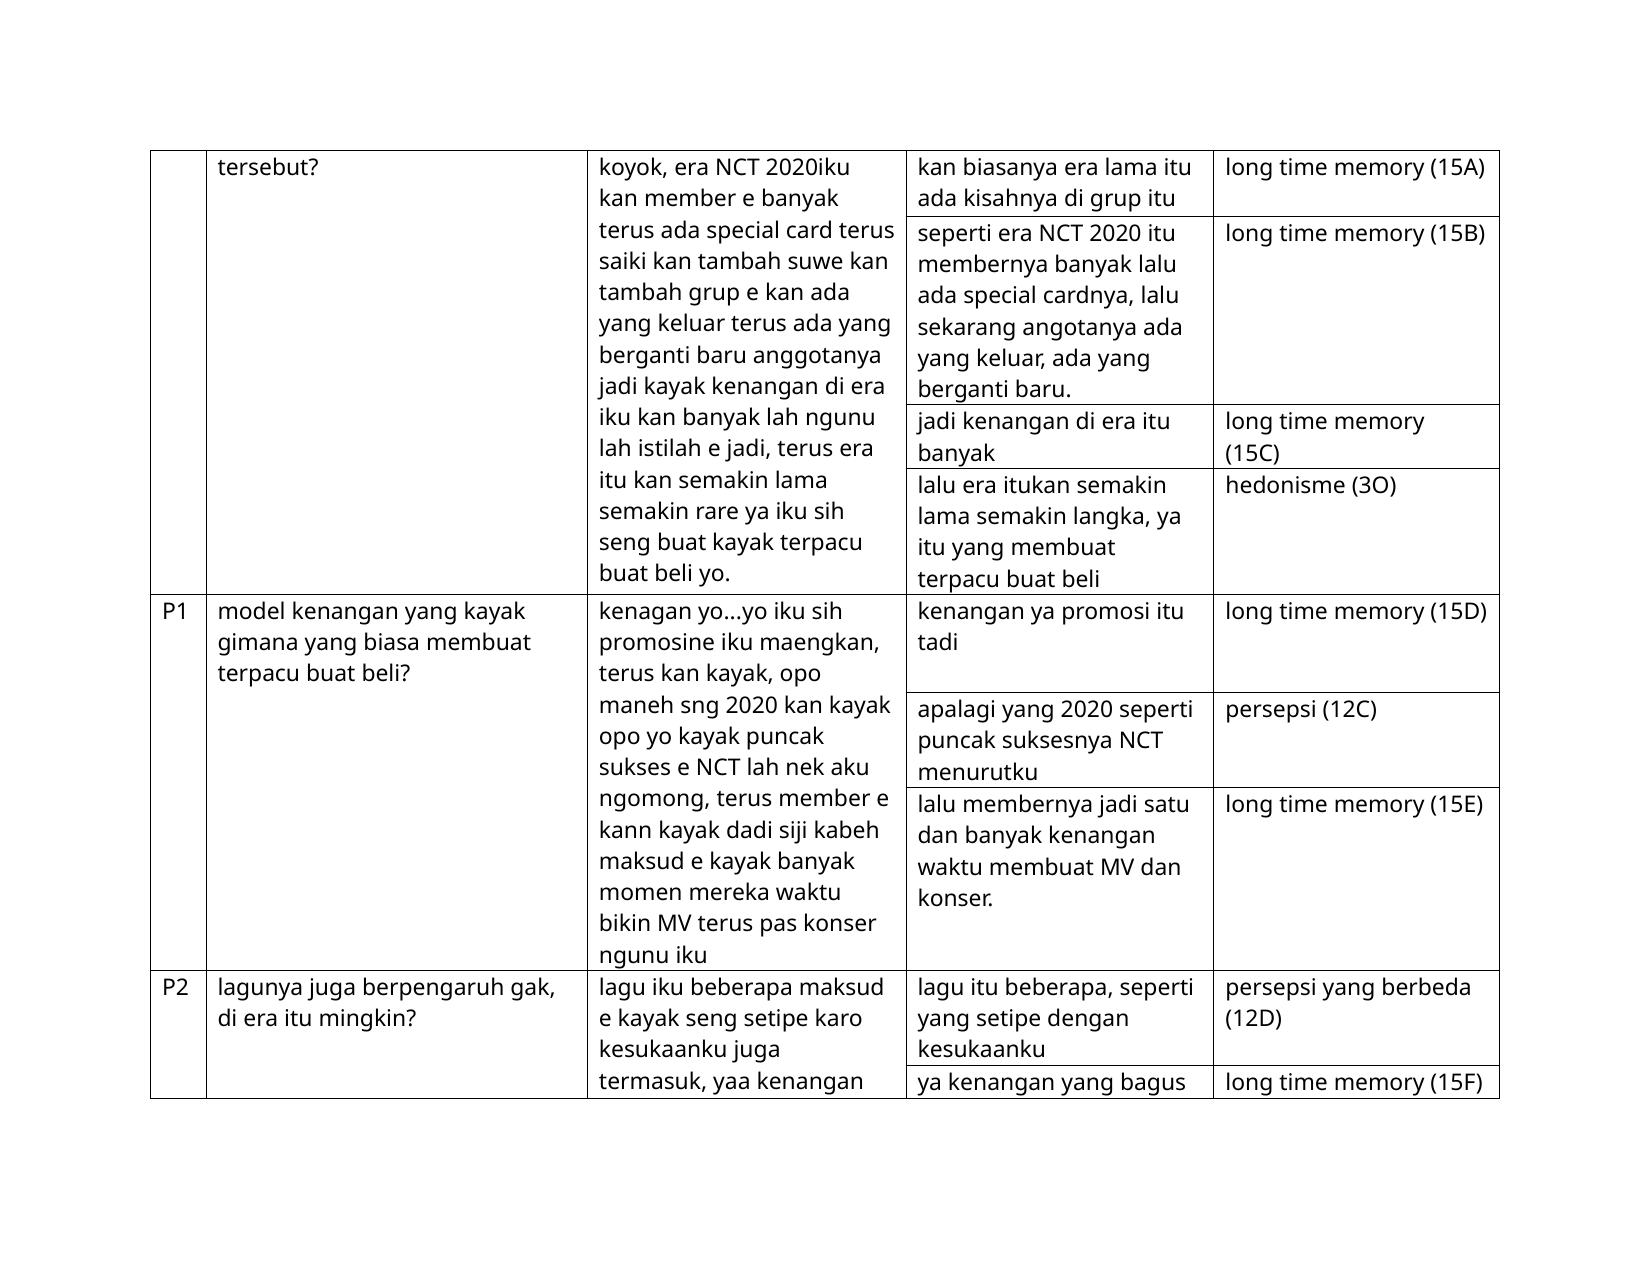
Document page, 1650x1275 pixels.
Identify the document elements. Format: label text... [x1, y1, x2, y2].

table_cell apalagi yang 2020 seperti puncak suksesnya NCT menurutku [907, 693, 1213, 787]
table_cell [588, 151, 906, 594]
table_cell seperti era NCT 2020 itu membernya banyak lalu ada special cardnya, lalu sekarang angotanya ada yang keluar, ada yang berganti baru. [907, 217, 1213, 404]
table_cell kenagan yo...yo iku sih promosine iku maengkan, terus kan kayak, opo maneh sng 2020 kan kayak opo yo kayak puncak sukses e NCT lah nek aku ngomong, terus member e kann kayak dadi siji kabeh maksud e kayak banyak momen mereka waktu bikin MV terus pas konser ngunu iku [588, 595, 906, 970]
table_cell hedonisme (3O) [1214, 469, 1499, 594]
table_cell long time memory (15D) [1214, 595, 1499, 692]
table_cell long time memory (15B) [1214, 217, 1499, 404]
table_cell lalu membernya jadi satu dan banyak kenangan waktu membuat MV dan konser. [907, 788, 1213, 970]
table_cell long time memory (15A) [1214, 151, 1499, 216]
table_cell lalu era itukan semakin lama semakin langka, ya itu yang membuat terpacu buat beli [907, 469, 1213, 594]
table_cell persepsi (12C) [1214, 693, 1499, 787]
table_cell P1 [151, 595, 206, 970]
table_cell long time memory (15C) [1214, 405, 1499, 468]
table_cell lagu iku beberapa maksud e kayak seng setipe karo kesukaanku juga termasuk, yaa kenangan yang bagus [588, 971, 906, 1097]
table_cell persepsi yang berbeda (12D) [1214, 971, 1499, 1064]
table_cell model kenangan yang kayak gimana yang biasa membuat terpacu buat beli? [207, 595, 587, 970]
table_cell kan biasanya era lama itu ada kisahnya di grup itu [907, 151, 1213, 216]
table_cell kenangan ya promosi itu tadi [907, 595, 1213, 692]
table_cell P2 [151, 971, 206, 1097]
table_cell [207, 151, 587, 594]
table_cell lagu itu beberapa, seperti yang setipe dengan kesukaanku [907, 971, 1213, 1064]
table_cell jadi kenangan di era itu banyak [907, 405, 1213, 468]
table_cell long time memory (15E) [1214, 788, 1499, 970]
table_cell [1214, 1066, 1499, 1097]
table_cell 12 [151, 151, 206, 594]
table_cell lagunya juga berpengaruh gak, di era itu mingkin? [207, 971, 587, 1097]
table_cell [907, 1066, 1213, 1097]
